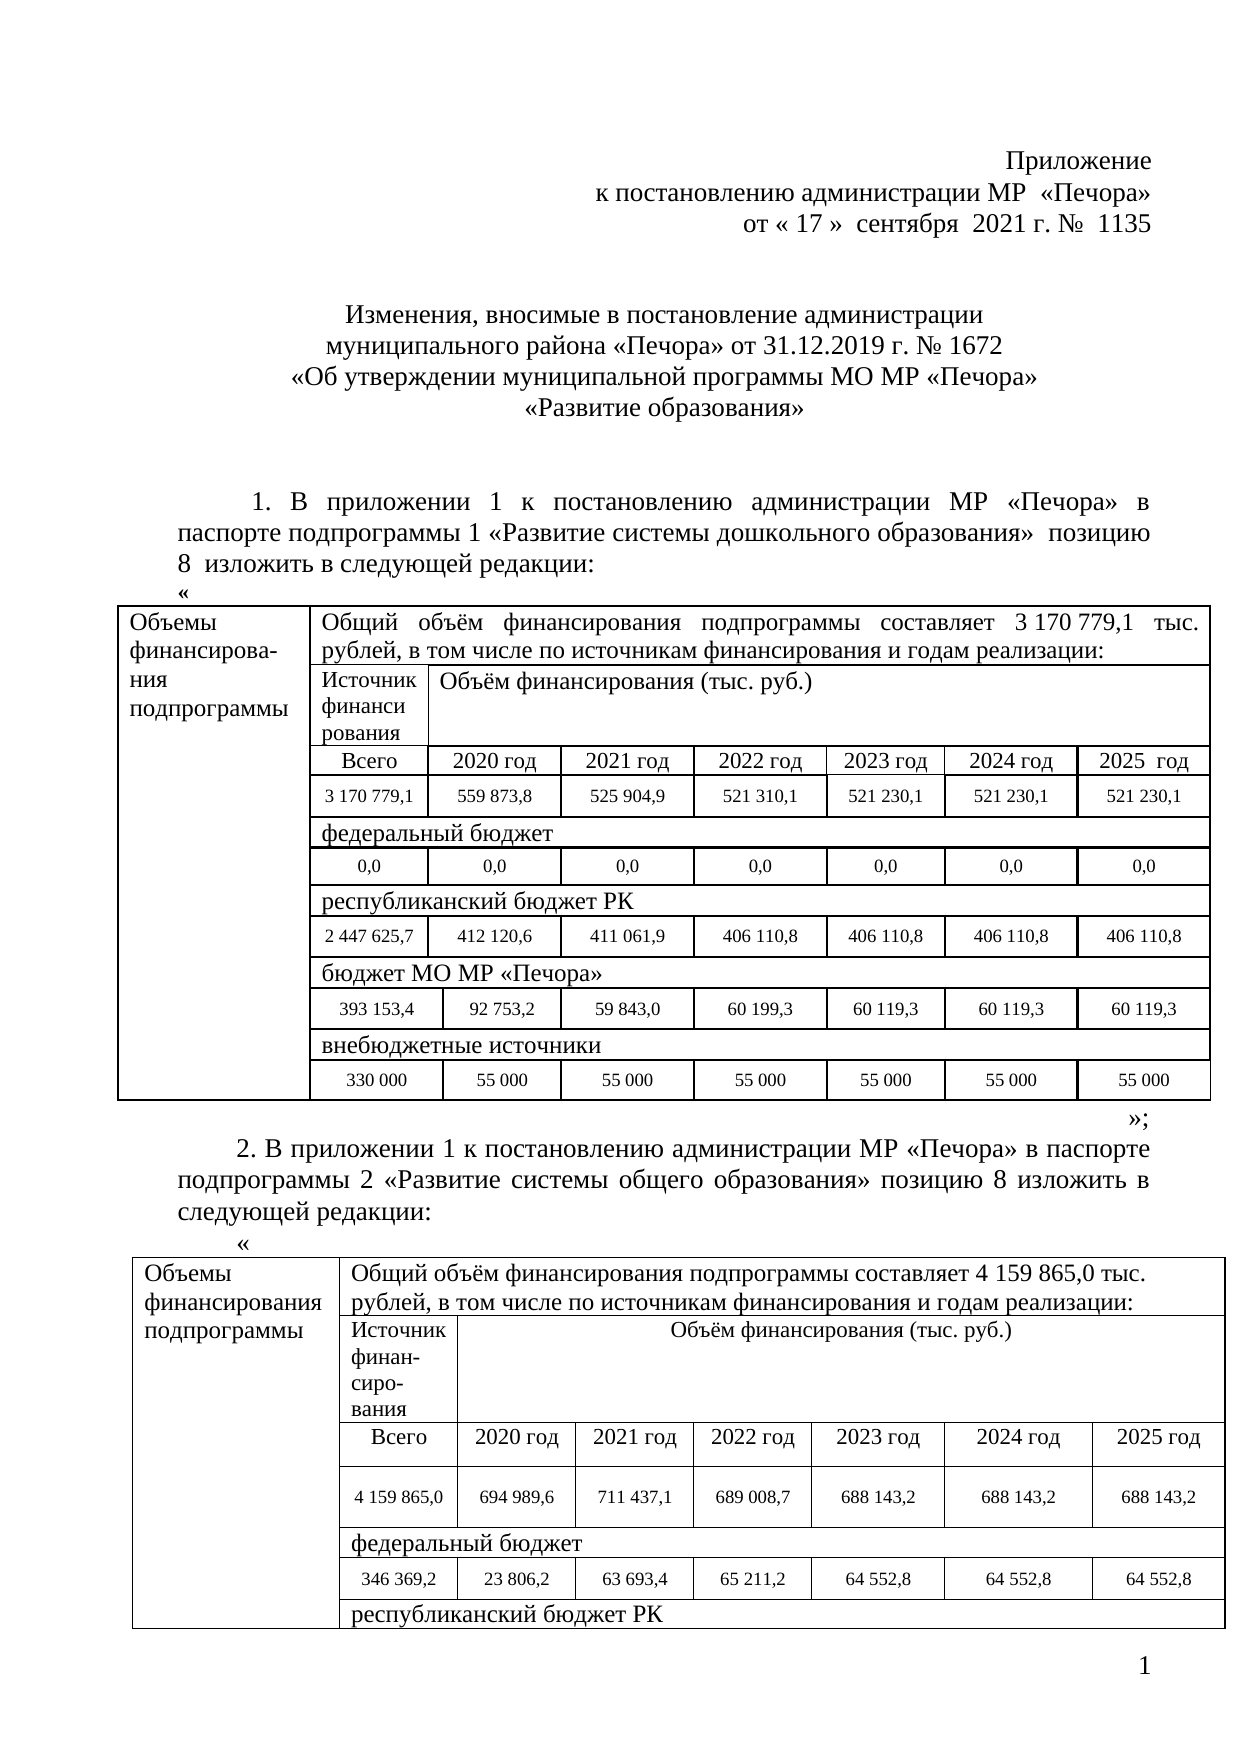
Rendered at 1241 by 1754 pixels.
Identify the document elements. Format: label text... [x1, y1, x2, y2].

table_cell федеральный бюджет [311, 818, 1209, 846]
table_cell 55 000 [828, 1061, 944, 1099]
text « [177, 1226, 1152, 1257]
table_cell Объём финансирования (тыс. руб.) [458, 1316, 1224, 1422]
text от « 17 » сентября 2021 г. № 1135 [177, 207, 1152, 238]
table_cell Источник финансирования [311, 665, 428, 745]
table_cell 60 119,3 [946, 989, 1076, 1028]
table_cell Всего [311, 746, 427, 774]
table_cell 689 008,7 [694, 1467, 811, 1527]
table_cell 64 552,8 [812, 1558, 944, 1598]
table_header Объемы финансирова-ния подпрограммы [119, 607, 309, 1099]
table_cell 688 143,2 [1093, 1467, 1224, 1527]
text «Развитие образования» [177, 391, 1152, 422]
table_cell 64 552,8 [945, 1558, 1092, 1598]
table_cell 60 119,3 [1079, 989, 1209, 1028]
table_cell 406 110,8 [1079, 917, 1209, 956]
text 2. В приложении 1 к постановлению администрации МР «Печора» в паспорте подпрограммы 2 «Развитие системы общего образования» позицию 8 изложить в следующей редакции: [177, 1132, 1152, 1226]
table_cell 694 989,6 [458, 1467, 575, 1527]
table_cell внебюджетные источники [311, 1030, 1209, 1058]
table_cell 64 552,8 [1093, 1558, 1224, 1598]
table_cell 2024 год [945, 747, 1076, 774]
table_cell 406 110,8 [828, 917, 944, 956]
table_cell 0,0 [311, 849, 427, 884]
table_cell 0,0 [946, 849, 1076, 884]
table_cell 55 000 [695, 1061, 826, 1099]
table_cell 688 143,2 [945, 1467, 1092, 1527]
table_cell 55 000 [1079, 1061, 1210, 1099]
table_cell 412 120,6 [429, 917, 560, 956]
table_cell 0,0 [828, 849, 944, 884]
text 1. В приложении 1 к постановлению администрации МР «Печора» в паспорте подпрограммы 1 «Развитие системы дошкольного образования» позицию 8 изложить в следующей редакции: [177, 485, 1152, 578]
text к постановлению администрации МР «Печора» [177, 176, 1152, 207]
table_cell 406 110,8 [946, 917, 1076, 956]
table_cell 521 310,1 [695, 776, 826, 816]
table_cell 3 170 779,1 [311, 776, 427, 816]
table_cell 0,0 [562, 849, 693, 884]
table_cell 55 000 [946, 1061, 1076, 1099]
table_cell 0,0 [695, 849, 826, 884]
table_cell 4 159 865,0 [340, 1467, 457, 1527]
text «Об утверждении муниципальной программы МО МР «Печора» [177, 360, 1152, 391]
table_cell 23 806,2 [458, 1558, 575, 1598]
table_cell 0,0 [429, 849, 560, 884]
table_cell бюджет МО МР «Печора» [311, 958, 1209, 987]
table_cell 346 369,2 [340, 1558, 457, 1598]
table_cell 55 000 [444, 1061, 560, 1099]
table_header Общий объём финансирования подпрограммы составляет 3 170 779,1 тыс. рублей, в том числе по источникам финансирования и годам реализации: [311, 607, 1209, 664]
text муниципального района «Печора» от 31.12.2019 г. № 1672 [177, 329, 1152, 360]
table_cell 406 110,8 [695, 917, 826, 956]
table_cell 2020 год [429, 747, 560, 774]
table_cell Всего [340, 1423, 457, 1466]
table_cell 411 061,9 [562, 917, 693, 956]
table_cell 2022 год [694, 1423, 811, 1466]
table_header Объемы финансирования подпрограммы [133, 1258, 339, 1628]
table_cell 711 437,1 [576, 1467, 693, 1527]
table_cell 2023 год [827, 747, 944, 774]
table_header Общий объём финансирования подпрограммы составляет 4 159 865,0 тыс. рублей, в том числе по источникам финансирования и годам реализации: [340, 1258, 1224, 1315]
text Изменения, вносимые в постановление администрации [177, 298, 1152, 329]
table_cell республиканский бюджет РК [340, 1600, 1224, 1628]
table_cell 63 693,4 [576, 1558, 693, 1598]
table_cell 55 000 [562, 1061, 693, 1099]
table_cell 2022 год [695, 747, 826, 774]
table_cell 65 211,2 [694, 1558, 811, 1598]
text « [177, 578, 1152, 604]
table_cell 2024 год [945, 1423, 1092, 1466]
table_cell 525 904,9 [562, 776, 693, 816]
table_cell республиканский бюджет РК [311, 886, 1209, 914]
table_cell 559 873,8 [429, 776, 560, 816]
table_cell 2025 год [1093, 1423, 1224, 1466]
table_cell 521 230,1 [1079, 776, 1209, 816]
table_cell 521 230,1 [946, 776, 1076, 816]
table_cell 2 447 625,7 [311, 917, 427, 956]
table_cell 521 230,1 [828, 775, 944, 816]
table_cell 60 199,3 [695, 989, 826, 1028]
table_cell 2021 год [562, 747, 693, 774]
text »; [177, 1101, 1152, 1132]
table_cell федеральный бюджет [340, 1528, 1224, 1557]
table_cell 92 753,2 [444, 989, 560, 1028]
text Приложение [177, 144, 1152, 176]
table_cell 688 143,2 [812, 1467, 944, 1527]
table_cell 330 000 [311, 1061, 442, 1099]
table_cell Источник финан-сиро-вания [340, 1316, 457, 1422]
table_cell 393 153,4 [311, 989, 442, 1028]
table_cell 60 119,3 [828, 989, 944, 1028]
table_cell Объём финансирования (тыс. руб.) [429, 666, 1209, 745]
table_cell 2020 год [458, 1423, 575, 1466]
table_cell 0,0 [1079, 849, 1209, 884]
table_cell 2025 год [1079, 747, 1209, 774]
table_cell 59 843,0 [562, 989, 693, 1028]
table_cell 2021 год [576, 1423, 693, 1466]
table_cell 2023 год [812, 1423, 944, 1466]
